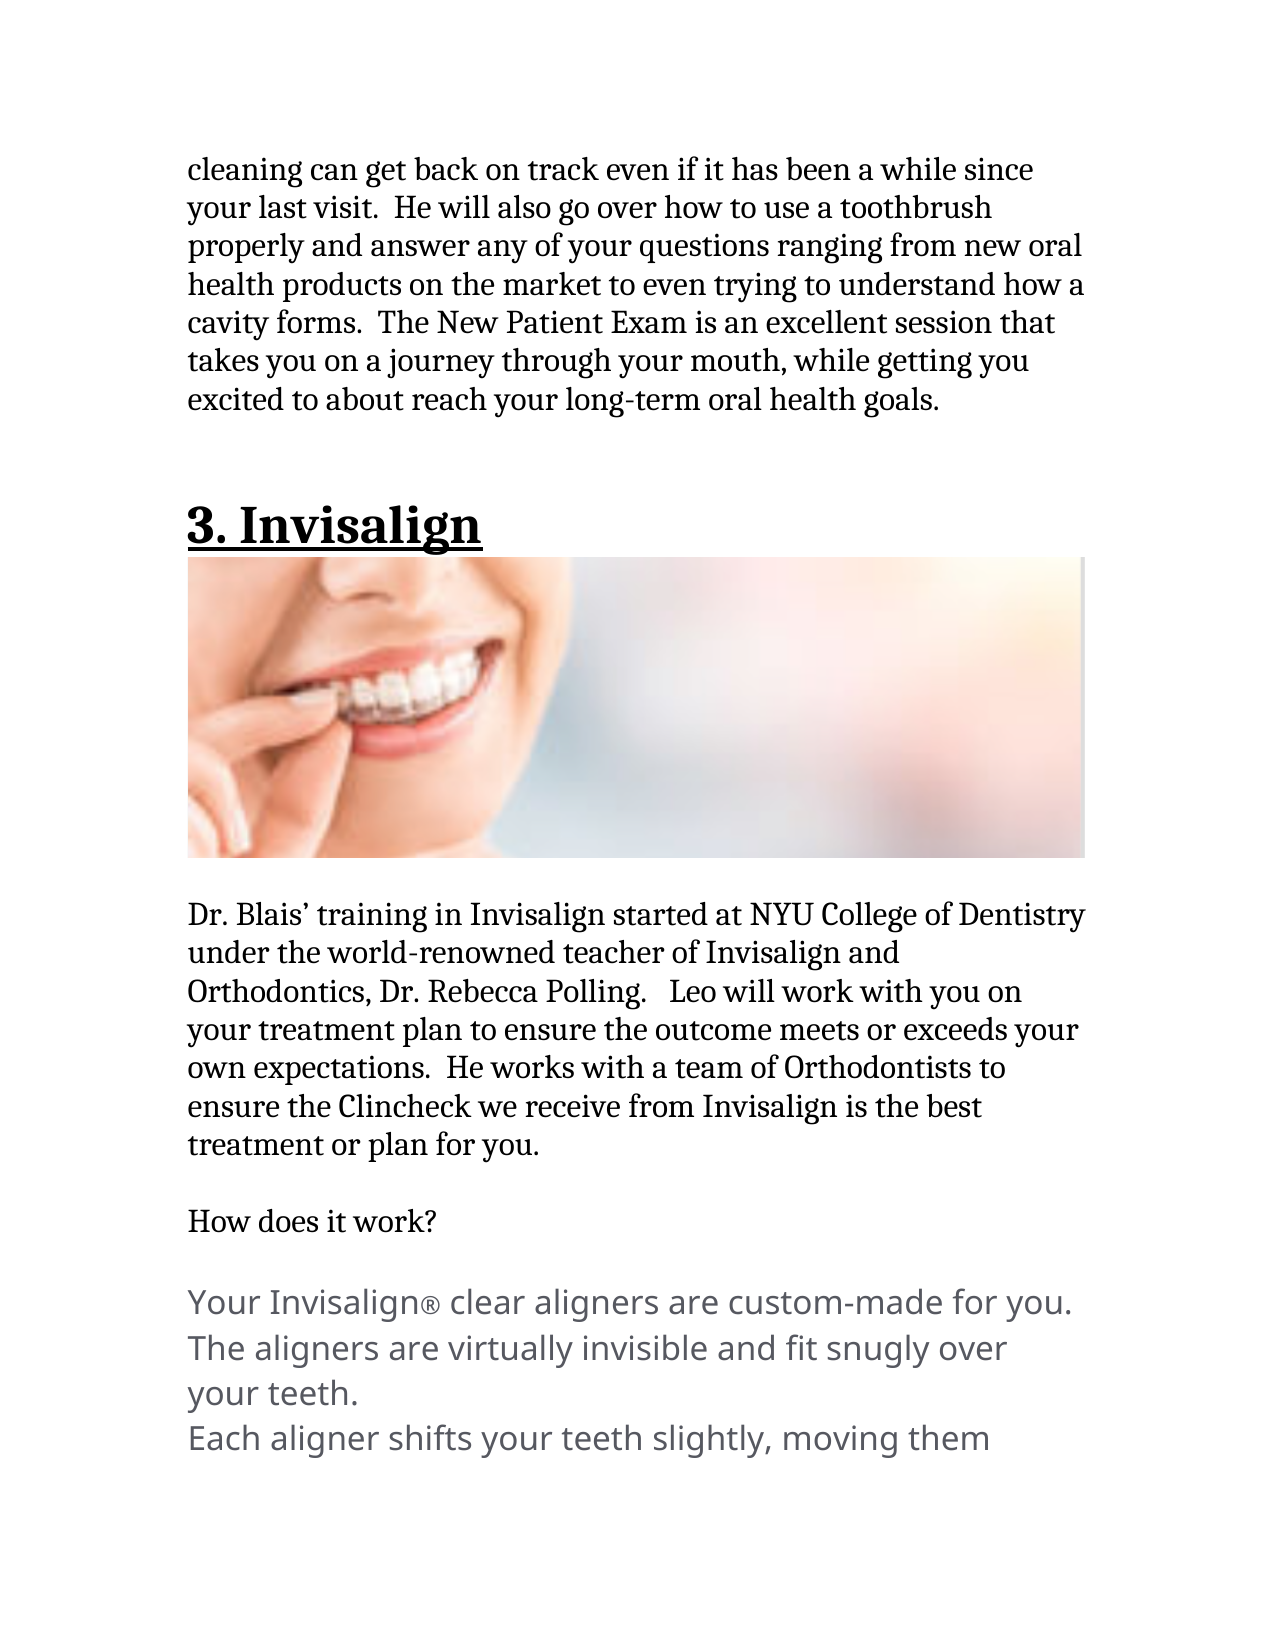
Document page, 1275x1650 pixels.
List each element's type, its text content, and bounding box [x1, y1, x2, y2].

text Dr. Blais’ training in Invisalign started at NYU College of Dentistry under the world-renowned teacher of Invisalign and Orthodontics, Dr. Rebecca Polling. Leo will work with you on your treatment plan to ensure the outcome meets or exceeds your own expectations. He works with a team of Orthodontists to ensure the Clincheck we receive from Invisalign is the best treatment or plan for you. [187, 896, 1087, 1164]
picture [187, 557, 1088, 858]
text 3. Invisalign [187, 495, 1087, 557]
text How does it work? [187, 1202, 1087, 1241]
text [187, 1415, 1087, 1461]
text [187, 150, 1087, 418]
text Your Invisalign® clear aligners are custom-made for you. The aligners are virtually invisible and fit snugly over your teeth. [187, 1279, 1087, 1415]
